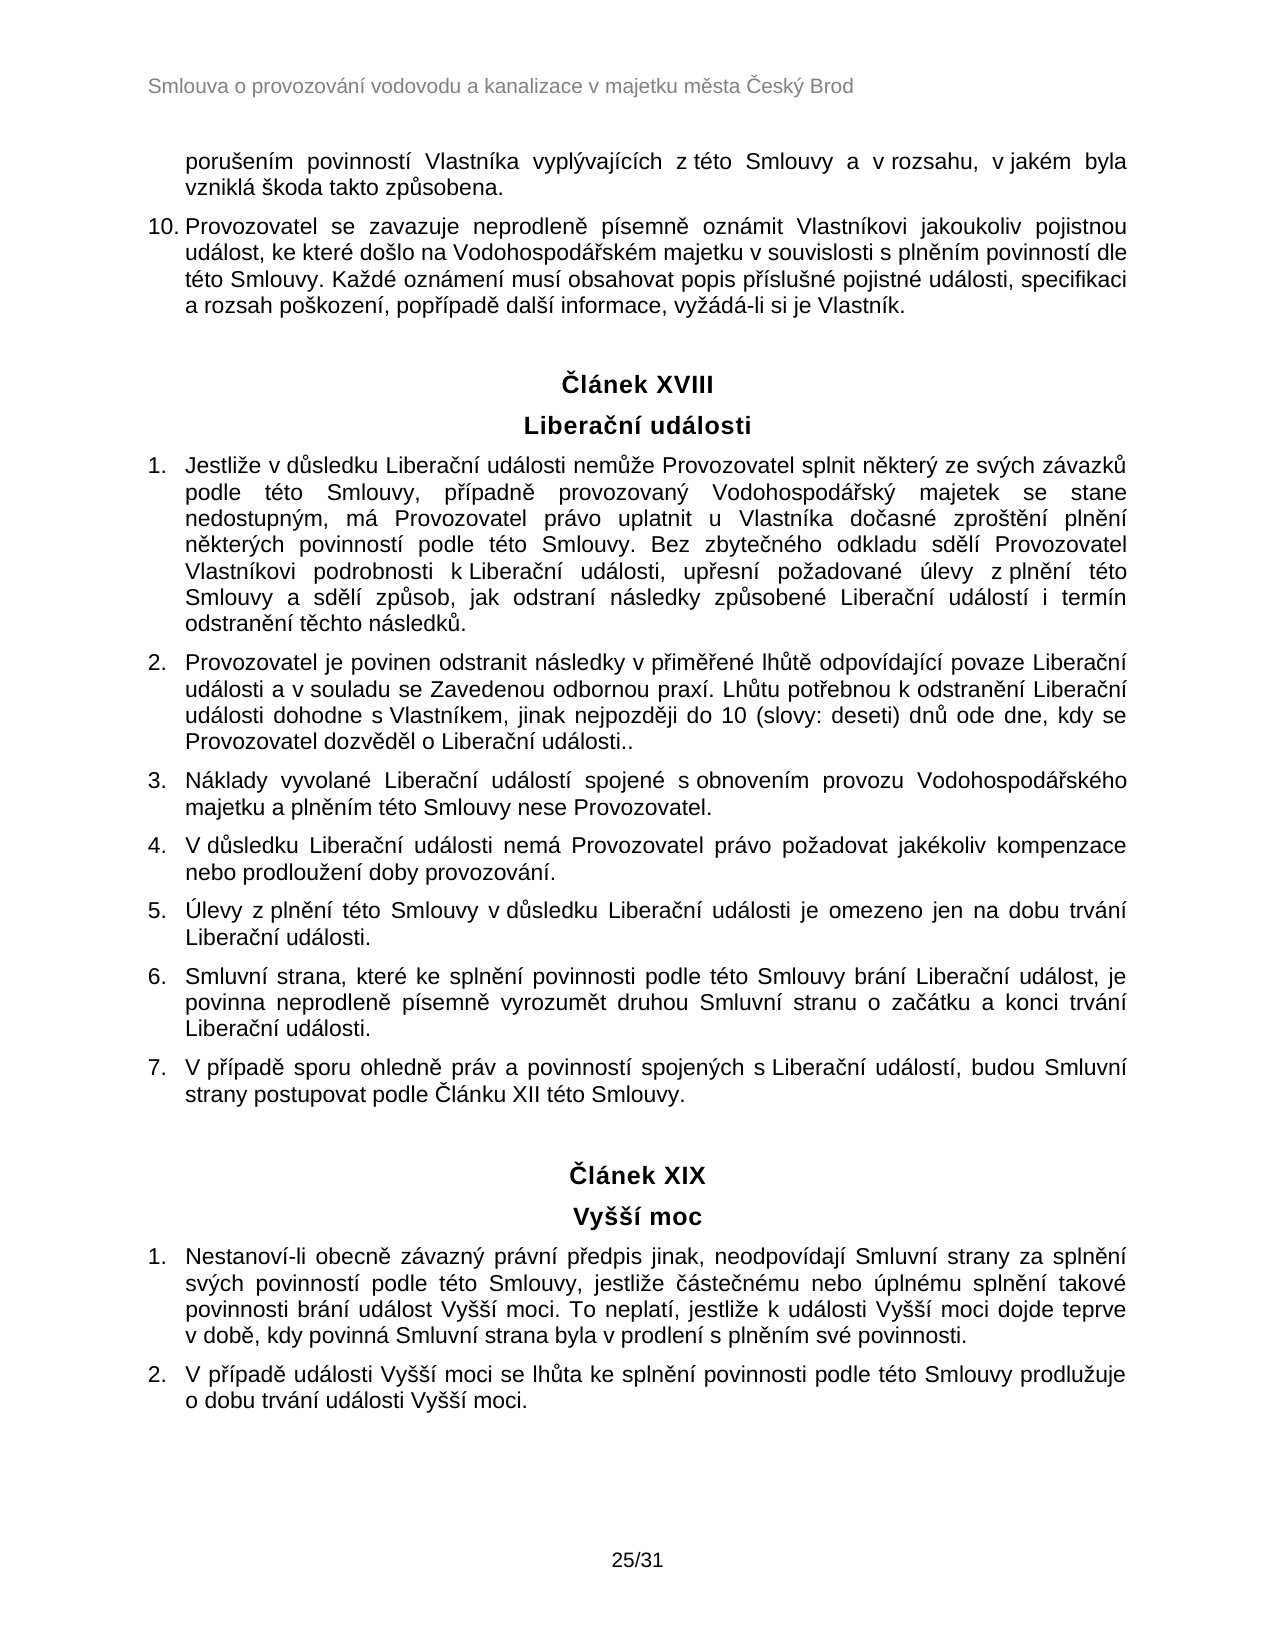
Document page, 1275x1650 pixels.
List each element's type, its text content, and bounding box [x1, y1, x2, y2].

subtitle Vyšší moc [148, 1202, 1127, 1231]
list Jestliže v důsledku Liberační události nemůže Provozovatel splnit některý ze svých závazků podle této Smlouvy, případně provozovaný Vodohospodářský majetek se stane nedostupným, má Provozovatel právo uplatnit u Vlastníka dočasné zproštění plnění některých povinností podle této Smlouvy. Bez zbytečného odkladu sdělí Provozovatel Vlastníkovi podrobnosti k Liberační události, upřesní požadované úlevy z plnění této Smlouvy a sdělí způsob, jak odstraní následky způsobené Liberační událostí i termín odstranění těchto následků. [148, 452, 1127, 637]
list Náklady vyvolané Liberační událostí spojené s obnovením provozu Vodohospodářského majetku a plněním této Smlouvy nese Provozovatel. [148, 767, 1127, 820]
list V případě události Vyšší moci se lhůta ke splnění povinnosti podle této Smlouvy prodlužuje o dobu trvání události Vyšší moci. [148, 1361, 1127, 1414]
list V případě sporu ohledně práv a povinností spojených s Liberační událostí, budou Smluvní strany postupovat podle Článku XII této Smlouvy. [148, 1054, 1127, 1107]
list Provozovatel se zavazuje neprodleně písemně oznámit Vlastníkovi jakoukoliv pojistnou událost, ke které došlo na Vodohospodářském majetku v souvislosti s plněním povinností dle této Smlouvy. Každé oznámení musí obsahovat popis příslušné pojistné události, specifikaci a rozsah poškození, popřípadě další informace, vyžádá-li si je Vlastník. [148, 213, 1127, 318]
subtitle Článek XIX [148, 1161, 1127, 1189]
list V důsledku Liberační události nemá Provozovatel právo požadovat jakékoliv kompenzace nebo prodloužení doby provozování. [148, 832, 1127, 885]
subtitle Článek XVIII [148, 370, 1127, 398]
list Smluvní strana, které ke splnění povinnosti podle této Smlouvy brání Liberační událost, je povinna neprodleně písemně vyrozumět druhou Smluvní stranu o začátku a konci trvání Liberační události. [148, 963, 1127, 1042]
list Provozovatel je povinen odstranit následky v přiměřené lhůtě odpovídající povaze Liberační události a v souladu se Zavedenou odbornou praxí. Lhůtu potřebnou k odstranění Liberační události dohodne s Vlastníkem, jinak nejpozději do 10 (slovy: deseti) dnů ode dne, kdy se Provozovatel dozvěděl o Liberační události.. [148, 649, 1127, 754]
list Nestanoví-li obecně závazný právní předpis jinak, neodpovídají Smluvní strany za splnění svých povinností podle této Smlouvy, jestliže částečnému nebo úplnému splnění takové povinnosti brání událost Vyšší moci. To neplatí, jestliže k události Vyšší moci dojde teprve v době, kdy povinná Smluvní strana byla v prodlení s plněním své povinnosti. [148, 1243, 1127, 1349]
list Úlevy z plnění této Smlouvy v důsledku Liberační události je omezeno jen na dobu trvání Liberační události. [148, 897, 1127, 950]
subtitle Liberační události [148, 411, 1127, 440]
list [148, 148, 1127, 200]
